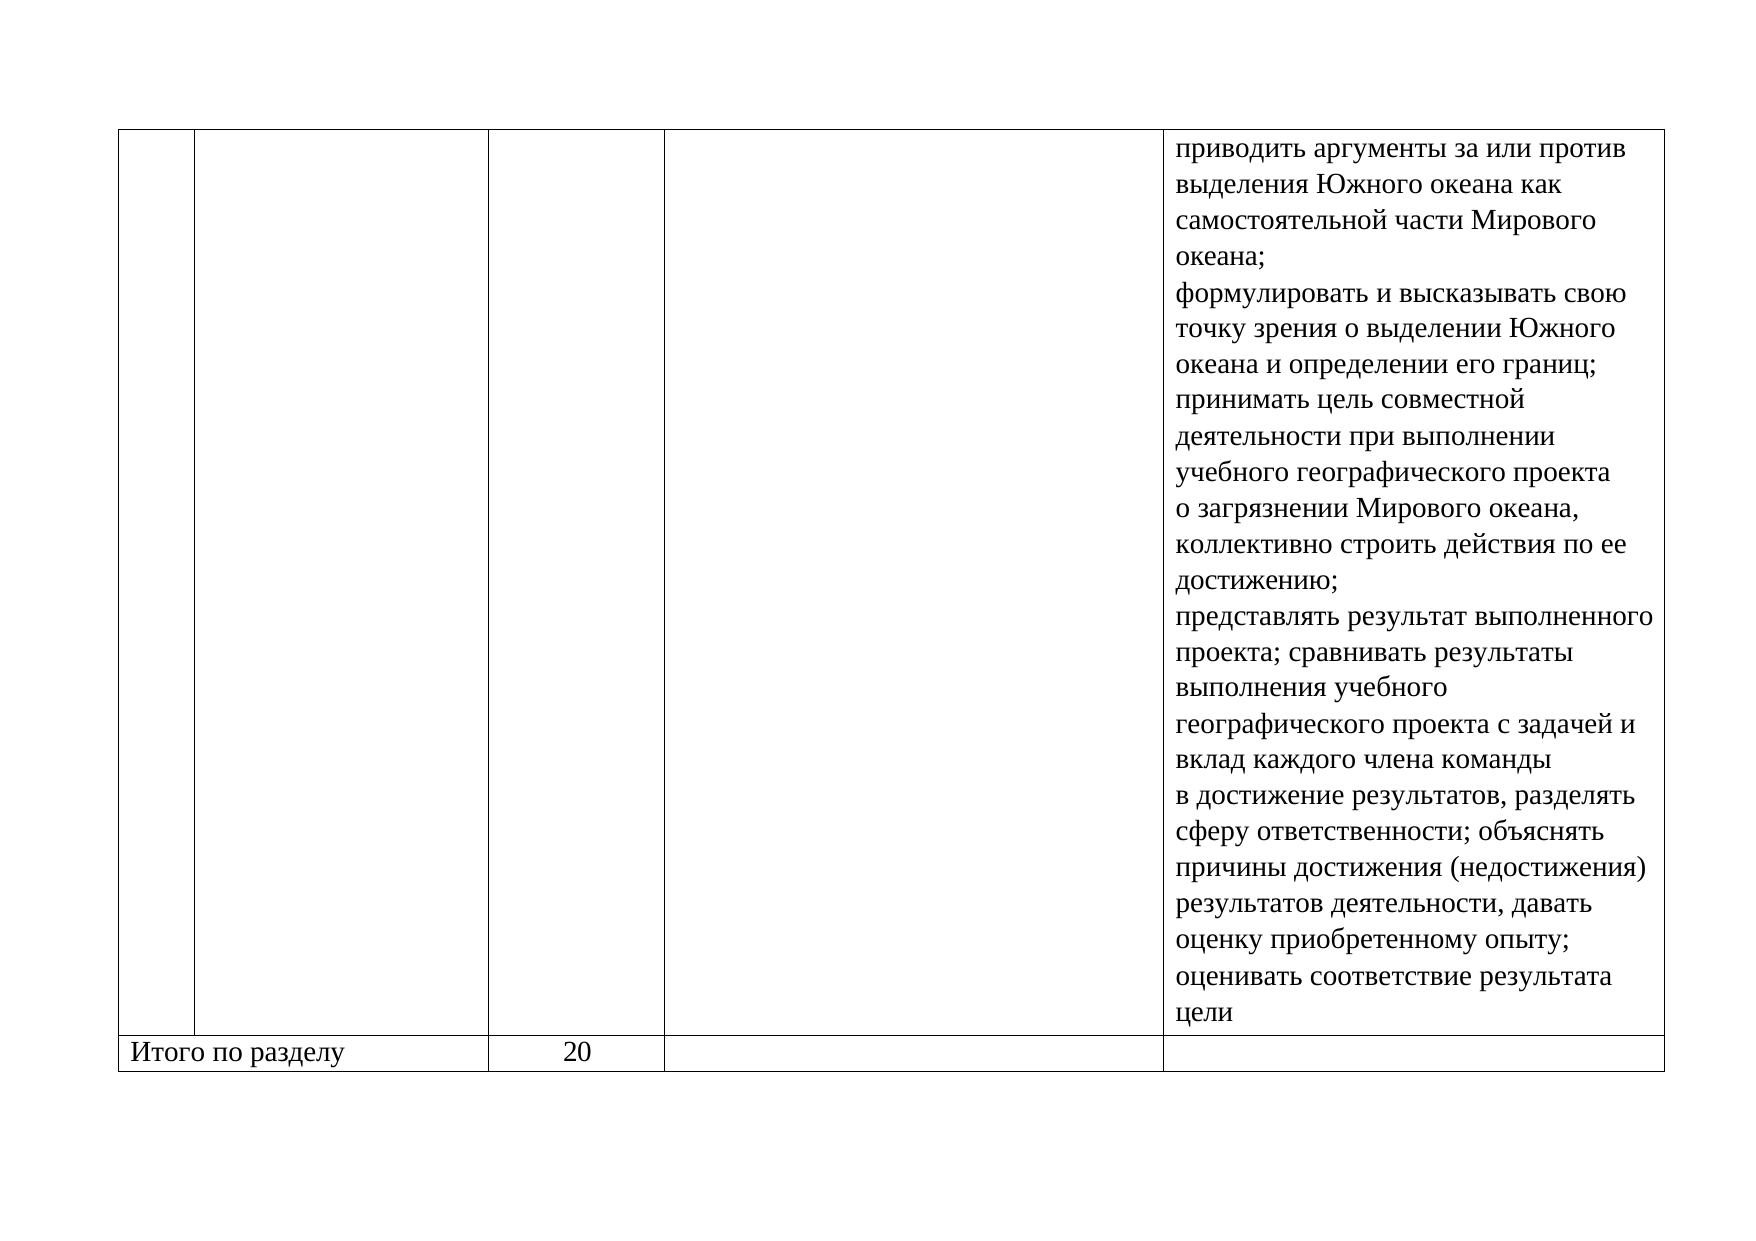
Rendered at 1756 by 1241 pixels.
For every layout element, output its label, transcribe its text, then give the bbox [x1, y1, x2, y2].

table_cell [1164, 1036, 1664, 1071]
table_header [489, 130, 664, 1034]
table_cell [665, 1036, 1163, 1071]
table_header [665, 130, 1163, 1034]
table_header [195, 130, 488, 1034]
table_header приводить аргументы за или против выделения Южного океана как самостоятельной части Мирового океана; формулировать и высказывать свою точку зрения о выделении Южного океана и определении его границ; принимать цель совместной деятельности при выполнении учебного географического проекта о загрязнении Мирового океана, коллективно строить действия по ее достижению; представлять результат выполненного проекта; сравнивать результаты выполнения учебного географического проекта с задачей и вклад каждого члена команды в достижение результатов, разделять сферу ответственности; объяснять причины достижения (недостижения) результатов деятельности, давать оценку приобретенному опыту; оценивать соответствие результата цели [1164, 130, 1664, 1034]
table_cell Итого по разделу [119, 1036, 488, 1071]
table_cell 20 [489, 1036, 664, 1071]
table_header [119, 130, 194, 1034]
